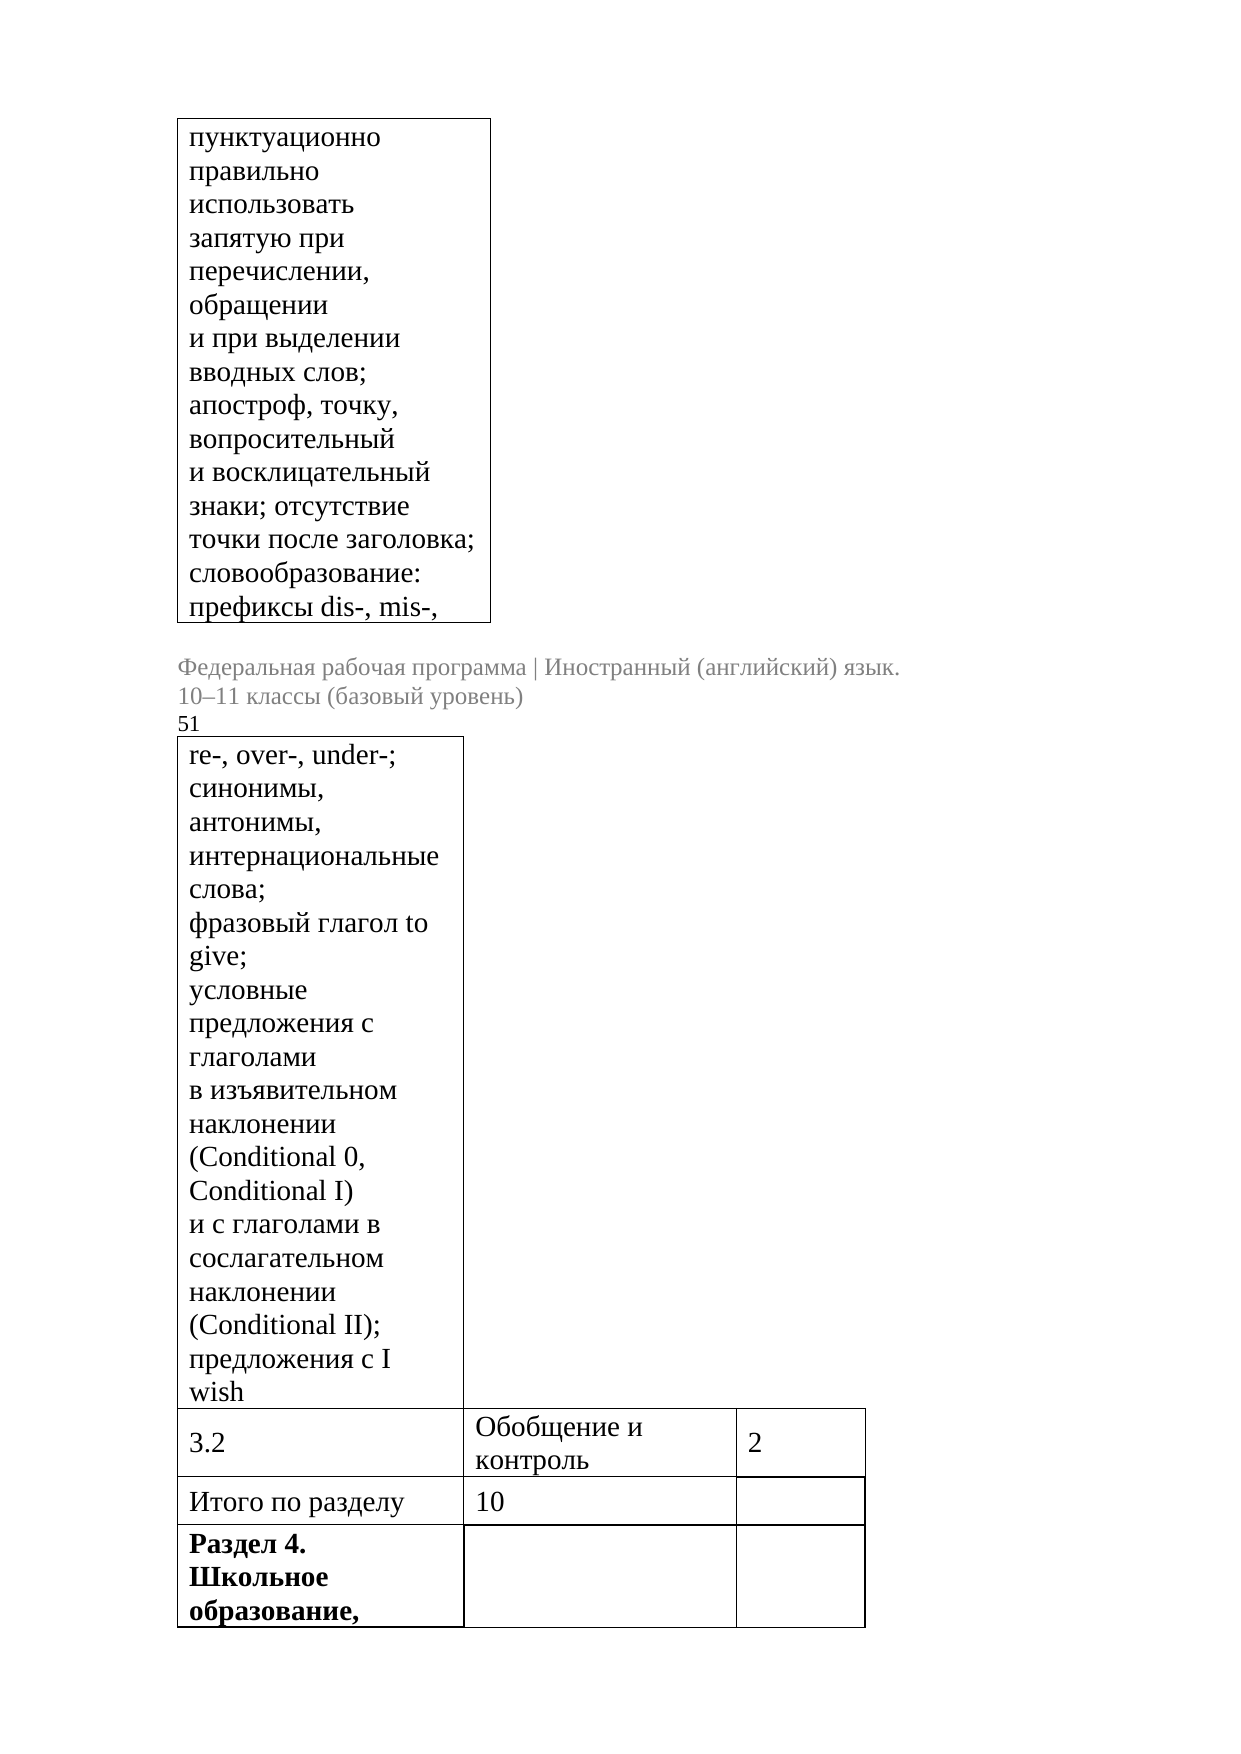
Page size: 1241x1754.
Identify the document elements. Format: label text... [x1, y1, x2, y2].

table_cell Итого по разделу [178, 1477, 463, 1524]
table_cell 10 [464, 1477, 736, 1524]
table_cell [178, 1525, 463, 1626]
table_cell Обобщение и контроль [464, 1409, 736, 1476]
table_cell [737, 1526, 864, 1626]
table_cell 2 [737, 1409, 865, 1476]
table_cell [465, 1526, 736, 1626]
table_header re-, over-, under-; синонимы, антонимы, интернациональные слова; фразовый глагол to give; условные предложения с глаголами в изъявительном наклонении (Conditional 0, Conditional I) и с глаголами в сослагательном наклонении (Conditional II); предложения с I wish [178, 737, 463, 1408]
table_cell 3.2 [178, 1409, 463, 1476]
table_cell [737, 1478, 864, 1524]
text Федеральная рабочая программа | Иностранный (английский) язык. 10–11 классы (базовый уровень) 51 [177, 623, 1152, 736]
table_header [178, 119, 490, 622]
